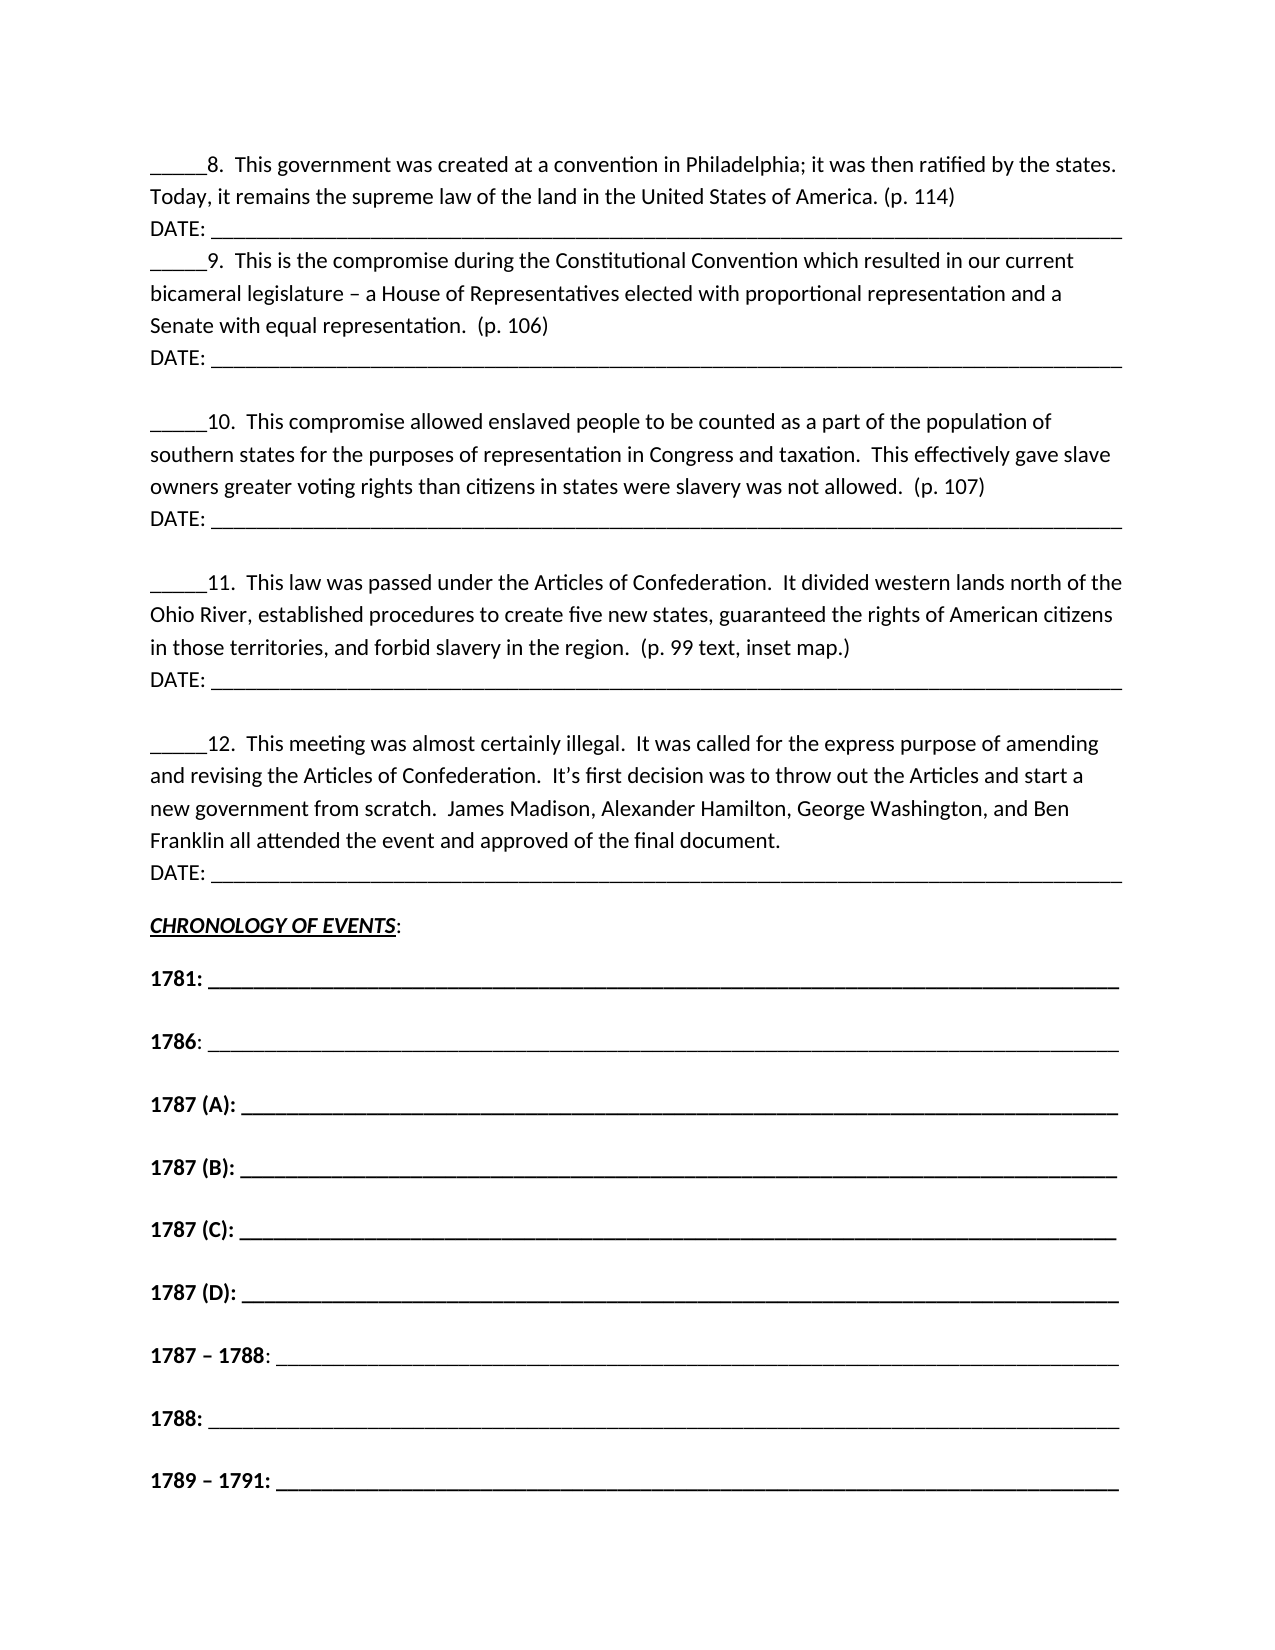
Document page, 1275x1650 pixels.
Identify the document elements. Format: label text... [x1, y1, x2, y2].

text DATE: ________________________________________________________________________________ [150, 665, 1125, 693]
text 1788: ________________________________________________________________________________ [150, 1404, 1125, 1432]
text _____12. This meeting was almost certainly illegal. It was called for the express purpose of amending and revising the Articles of Confederation. It’s first decision was to throw out the Articles and start a new government from scratch. James Madison, Alexander Hamilton, George Washington, and Ben Franklin all attended the event and approved of the final document. [150, 729, 1125, 854]
text 1789 – 1791: __________________________________________________________________________ [150, 1467, 1125, 1495]
text DATE: ________________________________________________________________________________ [150, 214, 1125, 242]
text 1787 (A): _____________________________________________________________________________ [150, 1090, 1125, 1118]
text 1787 (C): _____________________________________________________________________________ [150, 1215, 1125, 1243]
text _____10. This compromise allowed enslaved people to be counted as a part of the population of southern states for the purposes of representation in Congress and taxation. This effectively gave slave owners greater voting rights than citizens in states were slavery was not allowed. (p. 107) [150, 407, 1125, 500]
text _____9. This is the compromise during the Constitutional Convention which resulted in our current bicameral legislature – a House of Representatives elected with proportional representation and a Senate with equal representation. (p. 106) [150, 247, 1125, 339]
text 1787 – 1788: __________________________________________________________________________ [150, 1341, 1125, 1369]
text 1781: ________________________________________________________________________________ [150, 964, 1125, 992]
text DATE: ________________________________________________________________________________ [150, 858, 1125, 886]
text DATE: ________________________________________________________________________________ [150, 343, 1125, 371]
text 1787 (D): _____________________________________________________________________________ [150, 1278, 1125, 1306]
text 1786: ________________________________________________________________________________ [150, 1027, 1125, 1055]
text _____8. This government was created at a convention in Philadelphia; it was then ratified by the states. Today, it remains the supreme law of the land in the United States of America. (p. 114) [150, 150, 1125, 210]
text _____11. This law was passed under the Articles of Confederation. It divided western lands north of the Ohio River, established procedures to create five new states, guaranteed the rights of American citizens in those territories, and forbid slavery in the region. (p. 99 text, inset map.) [150, 568, 1125, 661]
text CHRONOLOGY OF EVENTS: [150, 911, 1125, 939]
text DATE: ________________________________________________________________________________ [150, 504, 1125, 532]
text 1787 (B): _____________________________________________________________________________ [150, 1153, 1125, 1181]
